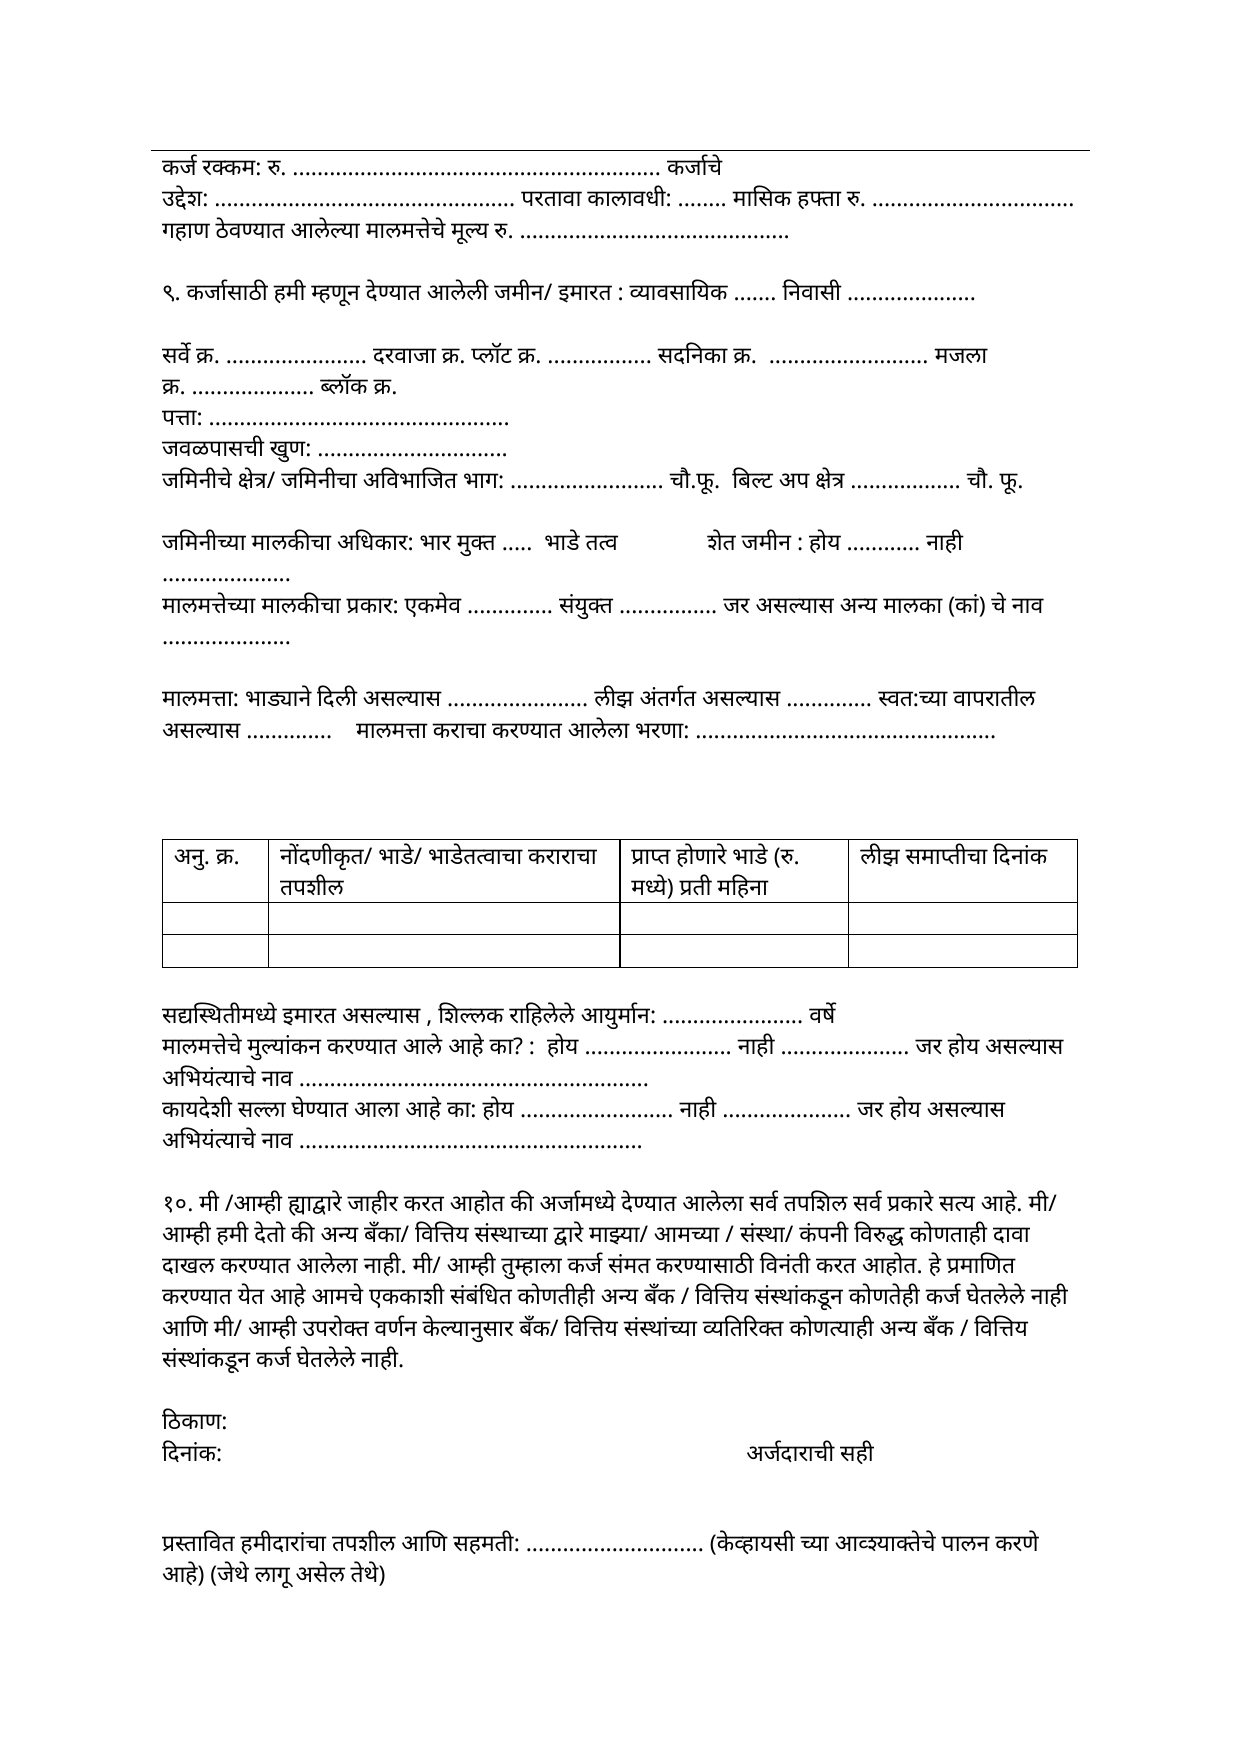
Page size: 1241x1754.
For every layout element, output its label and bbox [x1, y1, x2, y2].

table_cell [151, 151, 1090, 1589]
